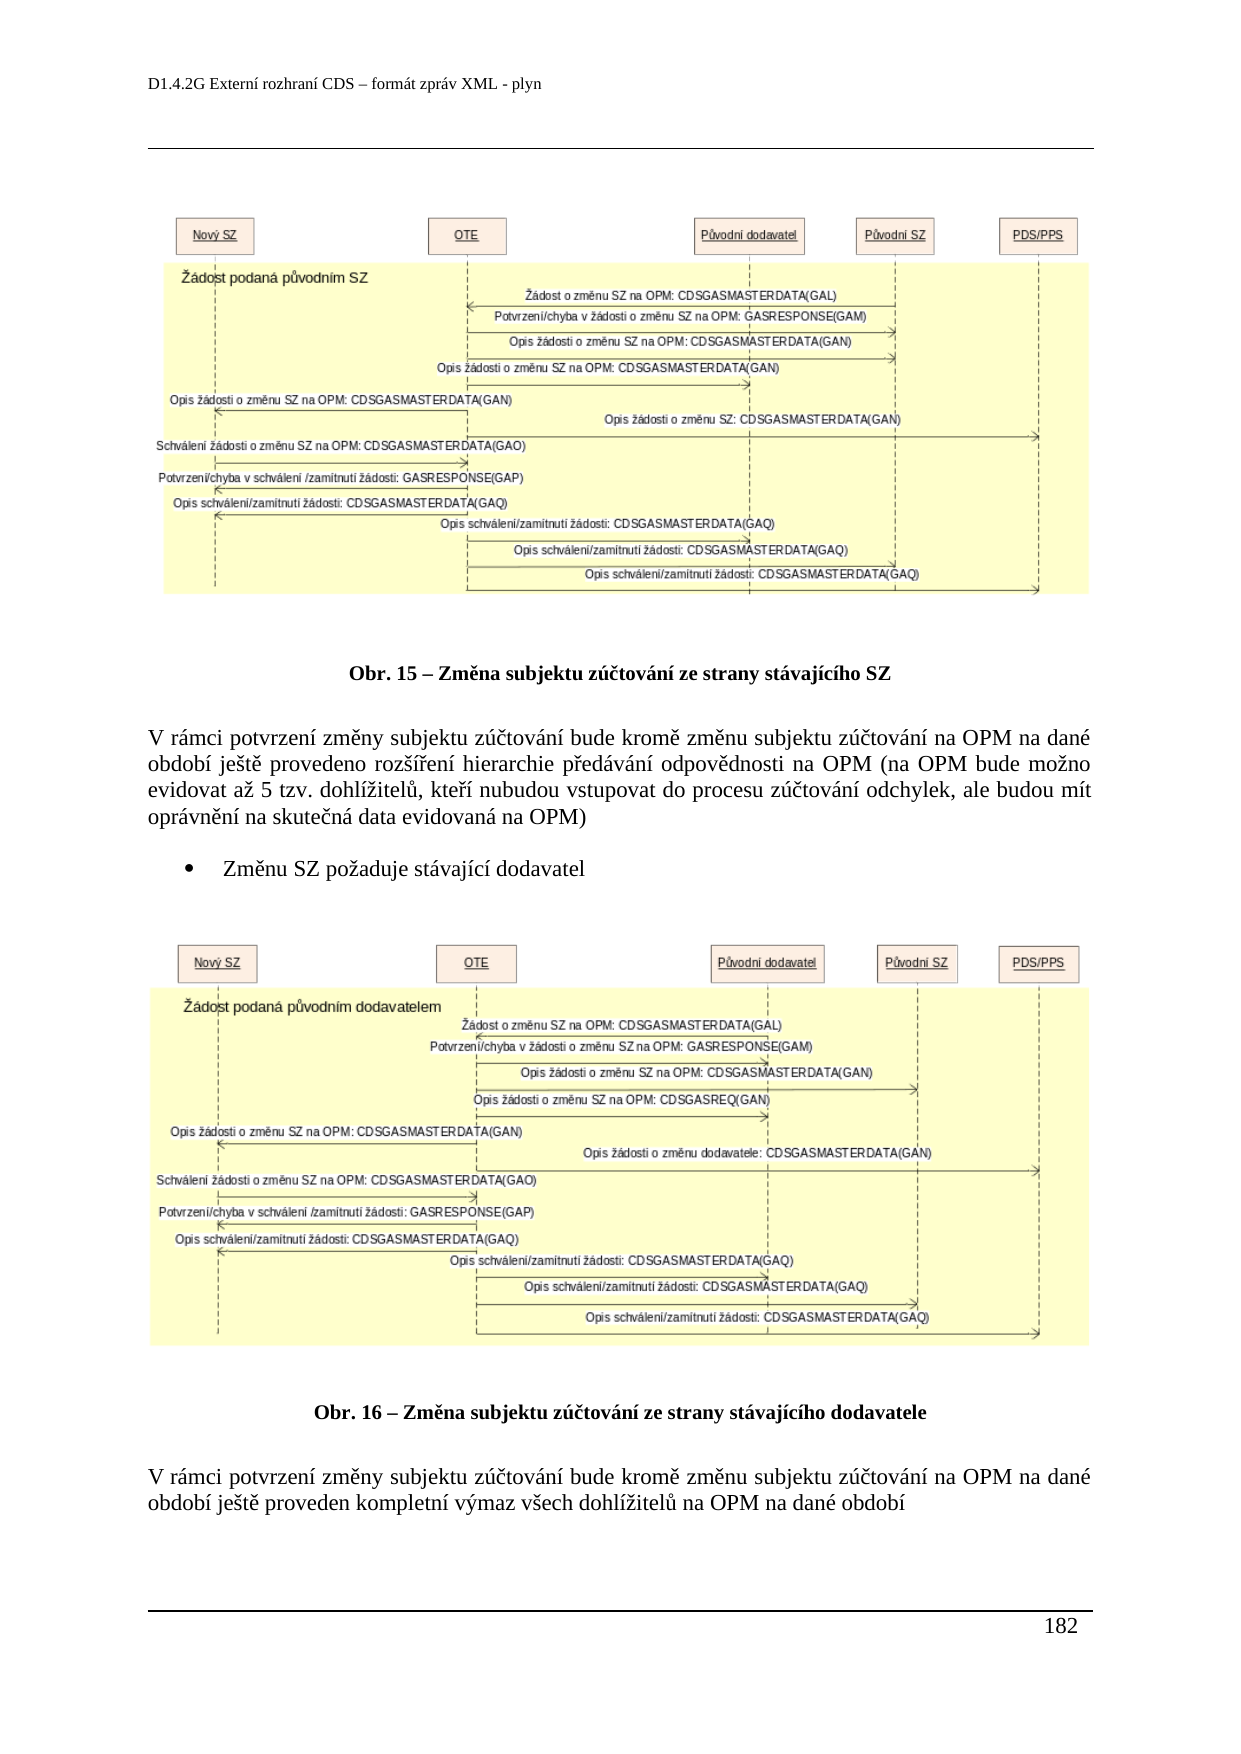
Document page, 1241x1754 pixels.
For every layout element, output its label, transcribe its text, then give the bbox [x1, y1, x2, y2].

list Změnu SZ požaduje stávající dodavatel [185, 855, 1092, 882]
text V rámci potvrzení změny subjektu zúčtování bude kromě změnu subjektu zúčtování na OPM na dané období ještě provedeno rozšíření hierarchie předávání odpovědnosti na OPM (na OPM bude možno evidovat až 5 tzv. dohlížitelů, kteří nubudou vstupovat do procesu zúčtování odchylek, ale budou mít oprávnění na skutečná data evidovaná na OPM) [148, 724, 1092, 829]
text Obr. 15 – Změna subjektu zúčtování ze strany stávajícího dodavatele [148, 1400, 1092, 1424]
text Obr. 14 – Změna subjektu zúčtování ze strany stávajícího SZ [148, 661, 1092, 685]
text V rámci potvrzení změny subjektu zúčtování bude kromě změnu subjektu zúčtování na OPM na dané období ještě proveden kompletní výmaz všech dohlížitelů na OPM na dané období [148, 1463, 1092, 1516]
